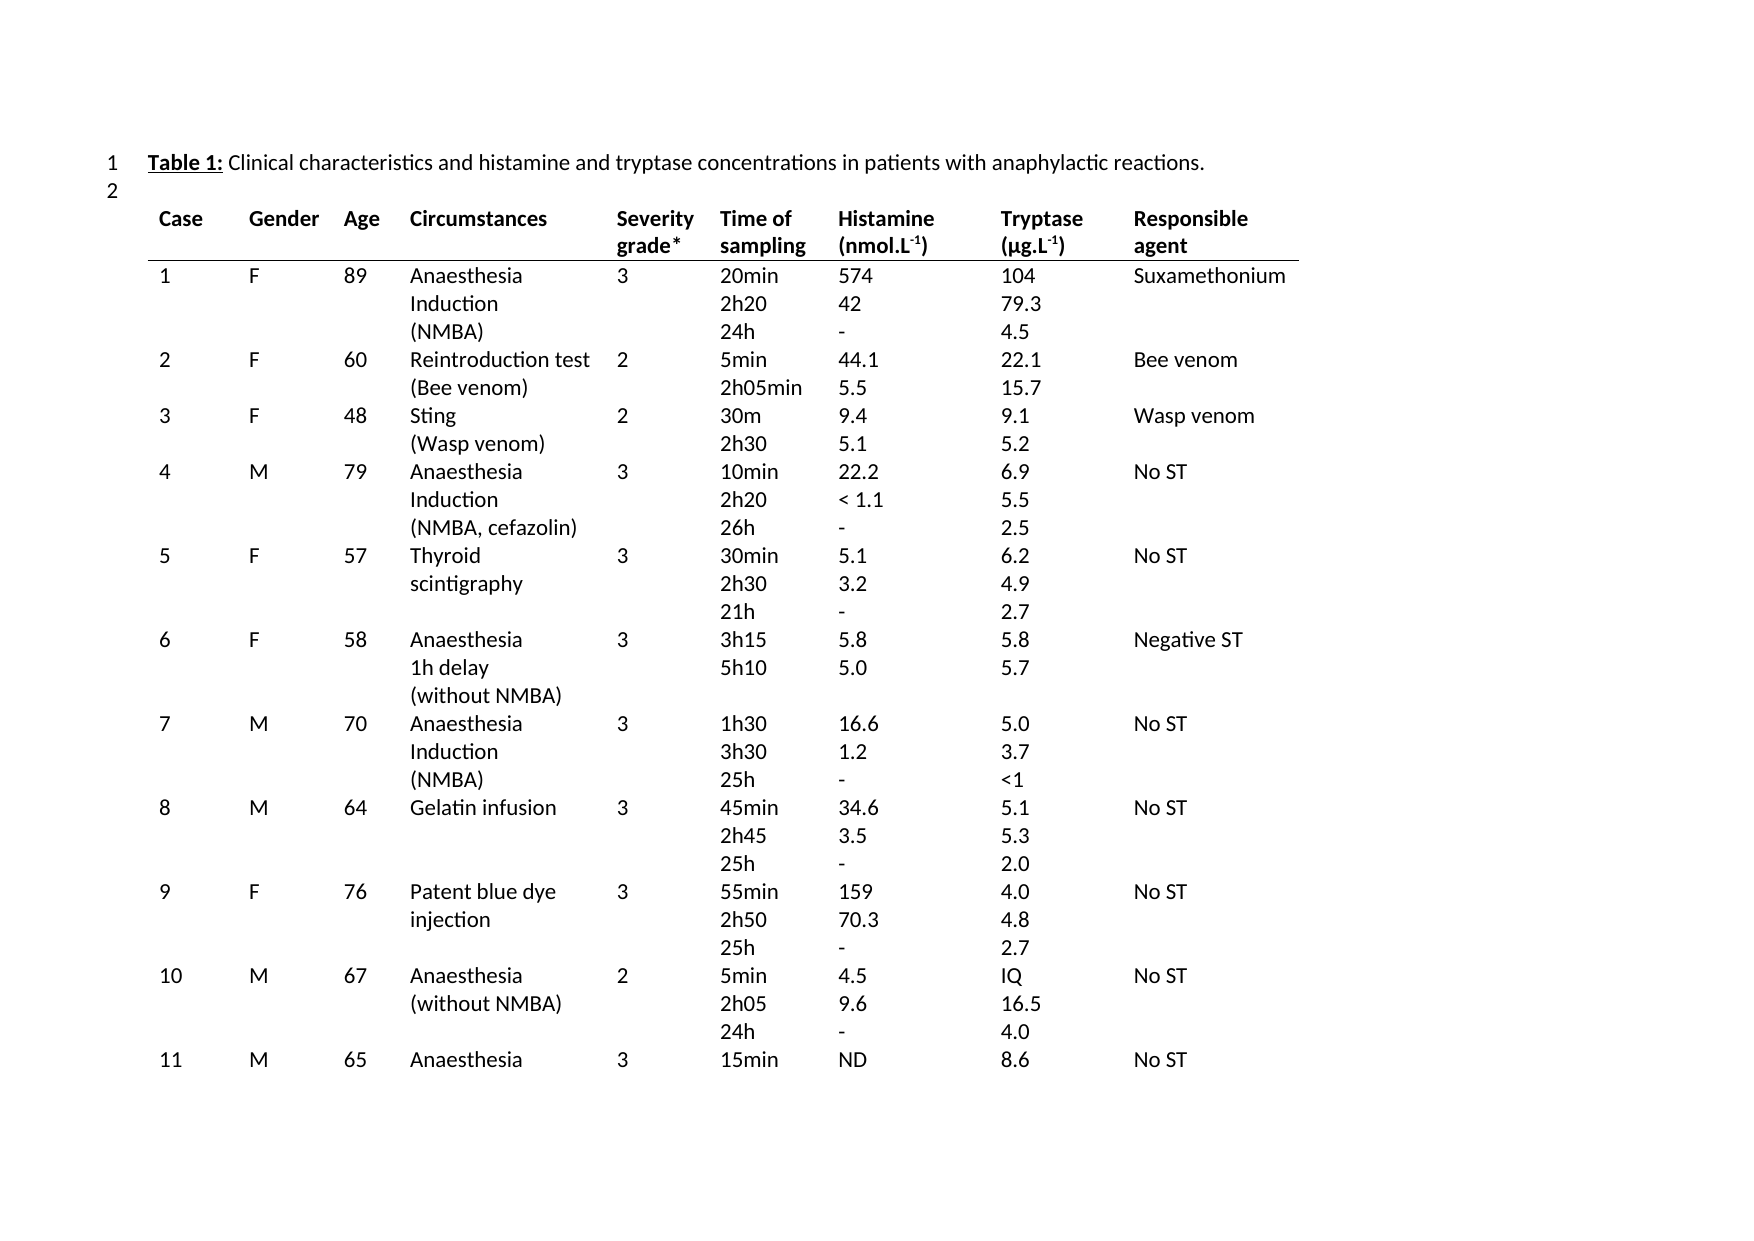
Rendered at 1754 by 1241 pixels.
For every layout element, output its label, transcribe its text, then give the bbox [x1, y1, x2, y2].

table_cell 6 [148, 625, 238, 709]
table_cell 22.1 15.7 [989, 345, 1122, 401]
table_cell 3 [605, 877, 709, 961]
table_cell 30m 2h30 [709, 401, 827, 457]
table_cell 5 [148, 541, 238, 625]
table_cell No ST [1122, 961, 1299, 1045]
table_cell 5.8 5.7 [989, 625, 1122, 709]
table_cell 70 [333, 709, 399, 793]
table_cell F [238, 345, 332, 401]
text Table 1: Clinical characteristics and histamine and tryptase concentrations in patients with anaphylactic reactions. [148, 148, 1606, 176]
table_cell Anaesthesia Induction (NMBA, cefazolin) [399, 457, 605, 541]
table_cell 3 [605, 1045, 709, 1073]
table_cell Gelatin infusion [399, 793, 605, 877]
table_cell F [238, 541, 332, 625]
table_cell 16.6 1.2 - [827, 709, 989, 793]
table_cell 8.6 13.3 4.6 [989, 1045, 1122, 1073]
table_cell 4 [148, 457, 238, 541]
table_cell Anaesthesia 1h delay (without NMBA) [399, 625, 605, 709]
table_cell 6.2 4.9 2.7 [989, 541, 1122, 625]
table_cell Reintroduction test (Bee venom) [399, 345, 605, 401]
table_header Gender [238, 204, 332, 260]
table_cell Sting (Wasp venom) [399, 401, 605, 457]
table_cell ND ND - [827, 1045, 989, 1073]
table_cell 159 70.3 - [827, 877, 989, 961]
table_cell F [238, 625, 332, 709]
table_cell No ST [1122, 793, 1299, 877]
table_cell Patent blue dye injection [399, 877, 605, 961]
table_cell IQ 16.5 4.0 [989, 961, 1122, 1045]
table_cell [399, 1045, 605, 1073]
table_cell Anaesthesia (without NMBA) [399, 961, 605, 1045]
table_cell 1 [148, 261, 238, 345]
table_cell 5.8 5.0 [827, 625, 989, 709]
table_cell Wasp venom [1122, 401, 1299, 457]
table_cell 67 [333, 961, 399, 1045]
table_header Time of sampling [709, 204, 827, 260]
table_cell 55min 2h50 25h [709, 877, 827, 961]
table_cell 8 [148, 793, 238, 877]
table_cell Suxamethonium [1122, 261, 1299, 345]
table_cell 1h30 3h30 25h [709, 709, 827, 793]
table_header Severity grade* [605, 204, 709, 260]
table_cell M [238, 961, 332, 1045]
table_cell No ST [1122, 541, 1299, 625]
table_cell M [238, 793, 332, 877]
table_header Case [148, 204, 238, 260]
table_cell 9.4 5.1 [827, 401, 989, 457]
table_cell 89 [333, 261, 399, 345]
table_cell 2 [148, 345, 238, 401]
table_cell 65 [333, 1045, 399, 1073]
table_cell 15min 2h15 24h [709, 1045, 827, 1073]
table_cell 574 42 - [827, 261, 989, 345]
table_cell 3h15 5h10 [709, 625, 827, 709]
table_cell Negative ST [1122, 625, 1299, 709]
table_cell 6.9 5.5 2.5 [989, 457, 1122, 541]
table_cell 79 [333, 457, 399, 541]
table_cell M [238, 709, 332, 793]
table_cell F [238, 261, 332, 345]
table_cell 9 [148, 877, 238, 961]
table_cell 64 [333, 793, 399, 877]
table_cell M [238, 457, 332, 541]
table_cell No ST [1122, 1045, 1299, 1073]
table_cell 104 79.3 4.5 [989, 261, 1122, 345]
table_cell 30min 2h30 21h [709, 541, 827, 625]
table_cell 3 [605, 709, 709, 793]
table_cell 9.1 5.2 [989, 401, 1122, 457]
table_cell 5.0 3.7 <1 [989, 709, 1122, 793]
table_cell 2 [605, 401, 709, 457]
table_cell Anaesthesia Induction (NMBA) [399, 261, 605, 345]
table_cell 22.2 < 1.1 - [827, 457, 989, 541]
table_cell 10 [148, 961, 238, 1045]
table_cell No ST [1122, 709, 1299, 793]
table_cell 2 [605, 961, 709, 1045]
table_header Circumstances [399, 204, 605, 260]
table_cell 60 [333, 345, 399, 401]
table_cell 57 [333, 541, 399, 625]
table_cell 2 [605, 345, 709, 401]
table_cell 5min 2h05 24h [709, 961, 827, 1045]
table_header Responsible agent [1122, 204, 1299, 260]
table_cell 5.1 5.3 2.0 [989, 793, 1122, 877]
table_cell Thyroid scintigraphy [399, 541, 605, 625]
table_cell 3 [605, 541, 709, 625]
table_cell 34.6 3.5 - [827, 793, 989, 877]
table_cell 3 [605, 793, 709, 877]
table_cell 58 [333, 625, 399, 709]
table_cell 3 [605, 457, 709, 541]
table_cell No ST [1122, 457, 1299, 541]
table_cell 76 [333, 877, 399, 961]
table_cell Bee venom [1122, 345, 1299, 401]
table_cell 3 [148, 401, 238, 457]
table_cell 5min 2h05min [709, 345, 827, 401]
table_cell 10min 2h20 26h [709, 457, 827, 541]
table_cell 45min 2h45 25h [709, 793, 827, 877]
table_cell F [238, 877, 332, 961]
table_cell M [238, 1045, 332, 1073]
table_cell 3 [605, 625, 709, 709]
table_cell 44.1 5.5 [827, 345, 989, 401]
table_cell 7 [148, 709, 238, 793]
table_cell F [238, 401, 332, 457]
table_cell 48 [333, 401, 399, 457]
table_cell 20min 2h20 24h [709, 261, 827, 345]
table_cell Anaesthesia Induction (NMBA) [399, 709, 605, 793]
table_cell 4.0 4.8 2.7 [989, 877, 1122, 961]
table_cell 4.5 9.6 - [827, 961, 989, 1045]
table_cell 5.1 3.2 - [827, 541, 989, 625]
table_header Histamine (nmol.L-1) [827, 204, 989, 260]
table_cell No ST [1122, 877, 1299, 961]
table_cell 3 [605, 261, 709, 345]
table_header Age [333, 204, 399, 260]
table_cell 11 [148, 1045, 238, 1073]
table_header Tryptase (µg.L-1) [989, 204, 1122, 260]
